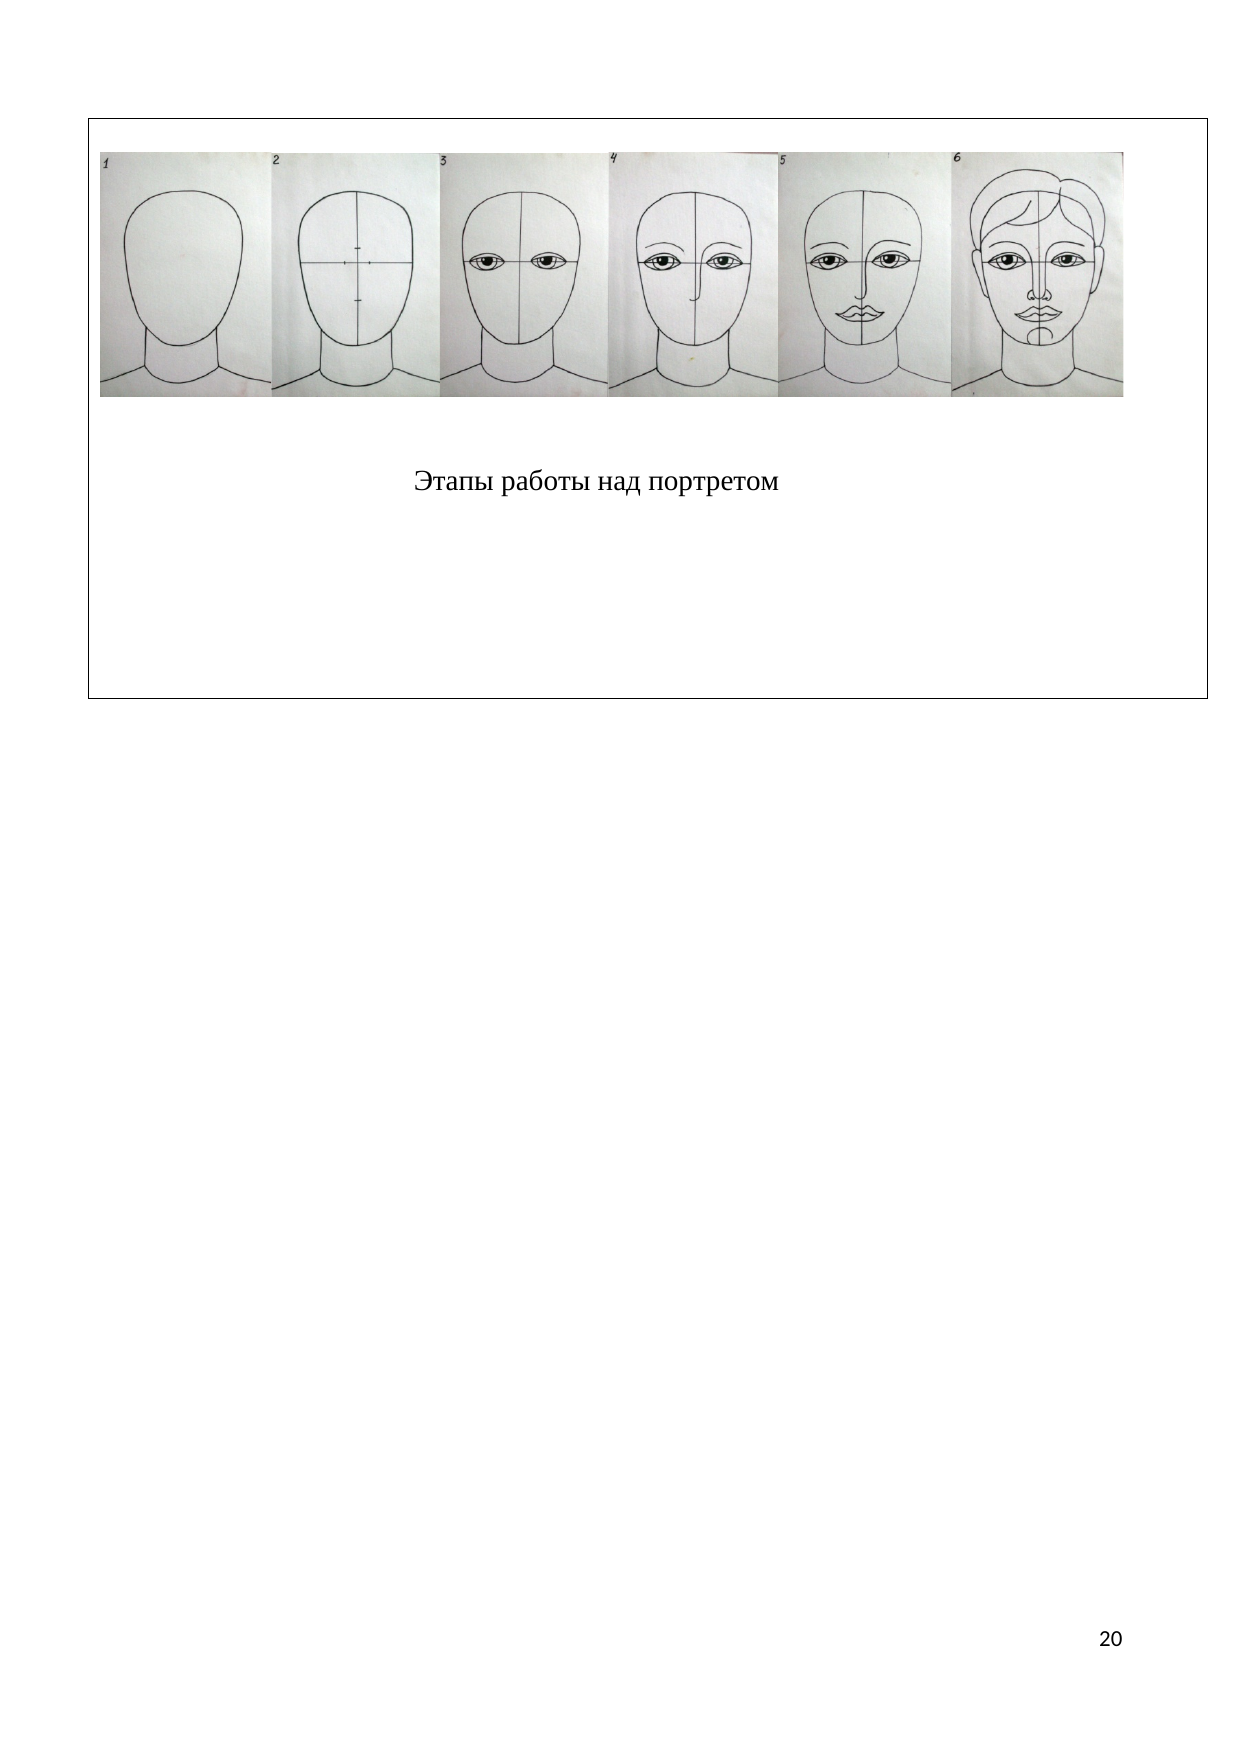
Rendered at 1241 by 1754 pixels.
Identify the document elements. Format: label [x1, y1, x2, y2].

picture [100, 152, 1124, 397]
table_header [89, 119, 1207, 698]
